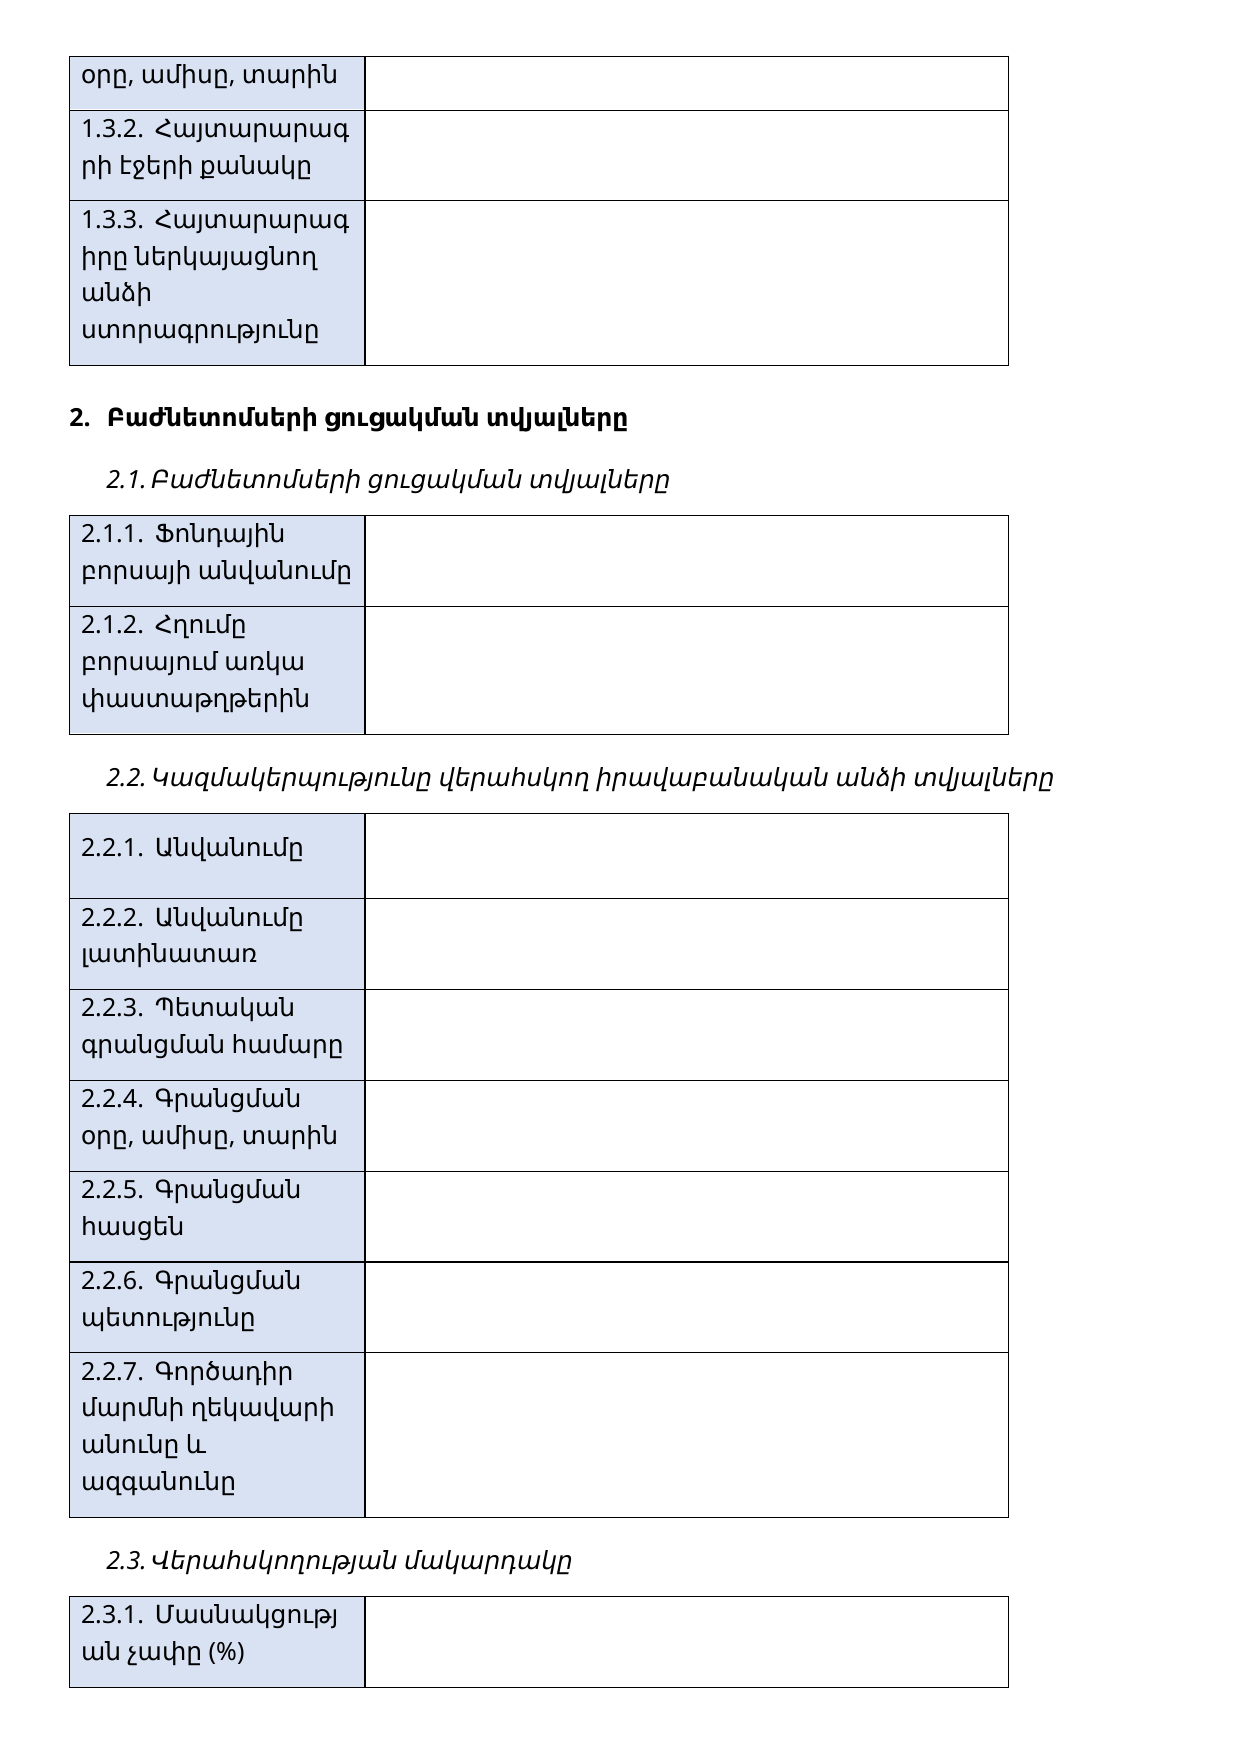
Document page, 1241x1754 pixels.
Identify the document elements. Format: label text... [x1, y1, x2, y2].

table_header Ֆոնդային բորսայի անվանումը [70, 516, 364, 606]
table_cell [366, 1263, 1008, 1352]
table_cell [366, 990, 1008, 1080]
table_cell Հայտարարագիրը ներկայացնող անձի ստորագրությունը [70, 201, 364, 365]
table_cell Գրանցման պետությունը [70, 1263, 364, 1352]
table_cell [366, 607, 1008, 733]
list Կազմակերպությունը վերահսկող իրավաբանական անձի տվյալները [106, 759, 1152, 794]
list Բաժնետոմսերի ցուցակման տվյալները [69, 400, 1152, 434]
table_cell Անվանումը լատինատառ [70, 899, 364, 989]
table_header [366, 57, 1008, 109]
table_cell [366, 1081, 1008, 1171]
table_cell Գործադիր մարմնի ղեկավարի անունը և ազգանունը [70, 1353, 364, 1517]
table_cell [366, 201, 1008, 365]
table_cell [366, 111, 1008, 200]
table_header Անվանումը [70, 814, 364, 898]
table_cell [366, 1353, 1008, 1517]
table_cell [366, 899, 1008, 989]
list Բաժնետոմսերի ցուցակման տվյալները [106, 462, 1152, 496]
table_cell Հղումը բորսայում առկա փաստաթղթերին [70, 607, 364, 733]
table_header [366, 516, 1008, 606]
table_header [70, 57, 364, 109]
table_header [366, 1597, 1008, 1687]
table_cell Գրանցման հասցեն [70, 1172, 364, 1261]
list Վերահսկողության մակարդակը [106, 1543, 1152, 1577]
table_header Մասնակցության չափը (%) [70, 1597, 364, 1687]
table_cell Պետական գրանցման համարը [70, 990, 364, 1080]
table_cell Գրանցման օրը, ամիսը, տարին [70, 1081, 364, 1171]
table_cell [366, 1172, 1008, 1261]
table_header [366, 814, 1008, 898]
table_cell Հայտարարագրի էջերի քանակը [70, 111, 364, 200]
